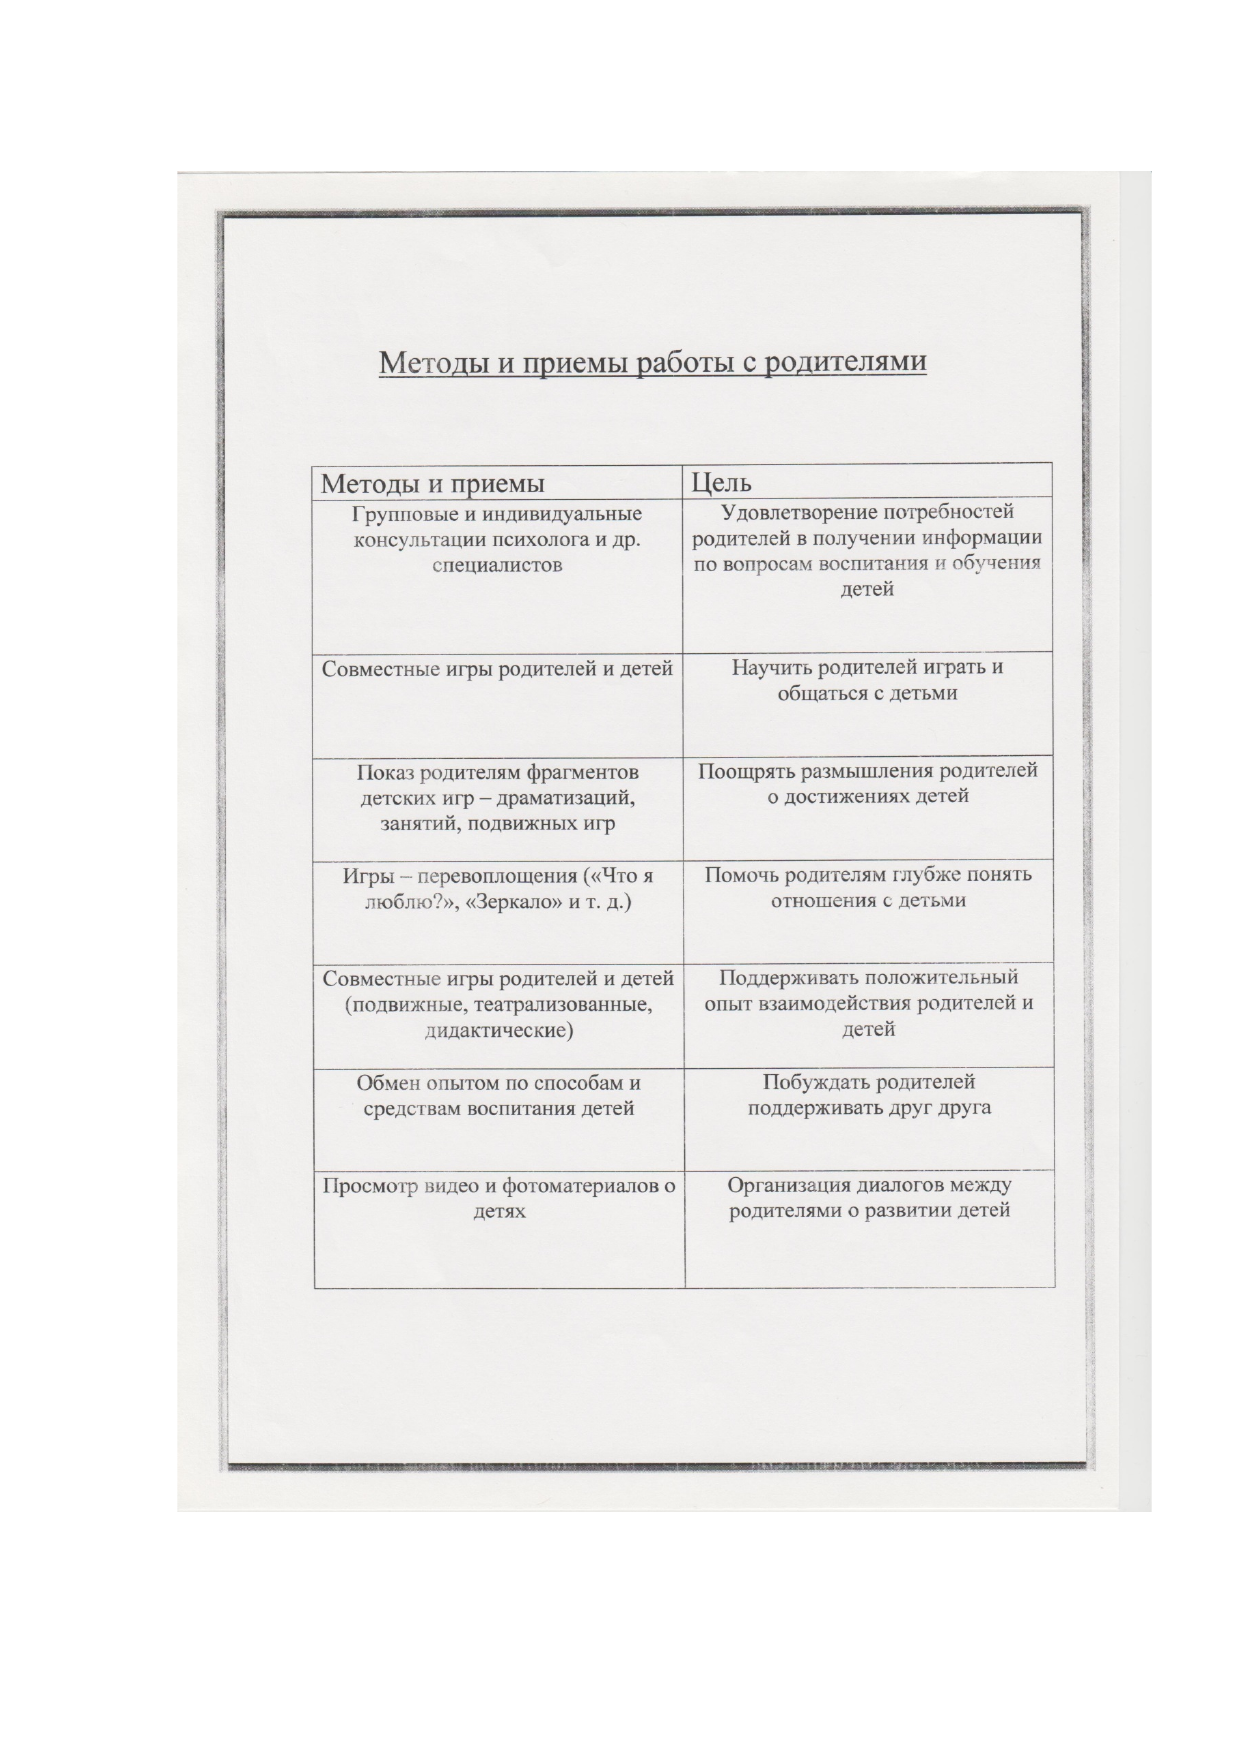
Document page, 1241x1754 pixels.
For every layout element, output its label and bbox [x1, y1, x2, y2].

picture [177, 171, 1152, 1512]
